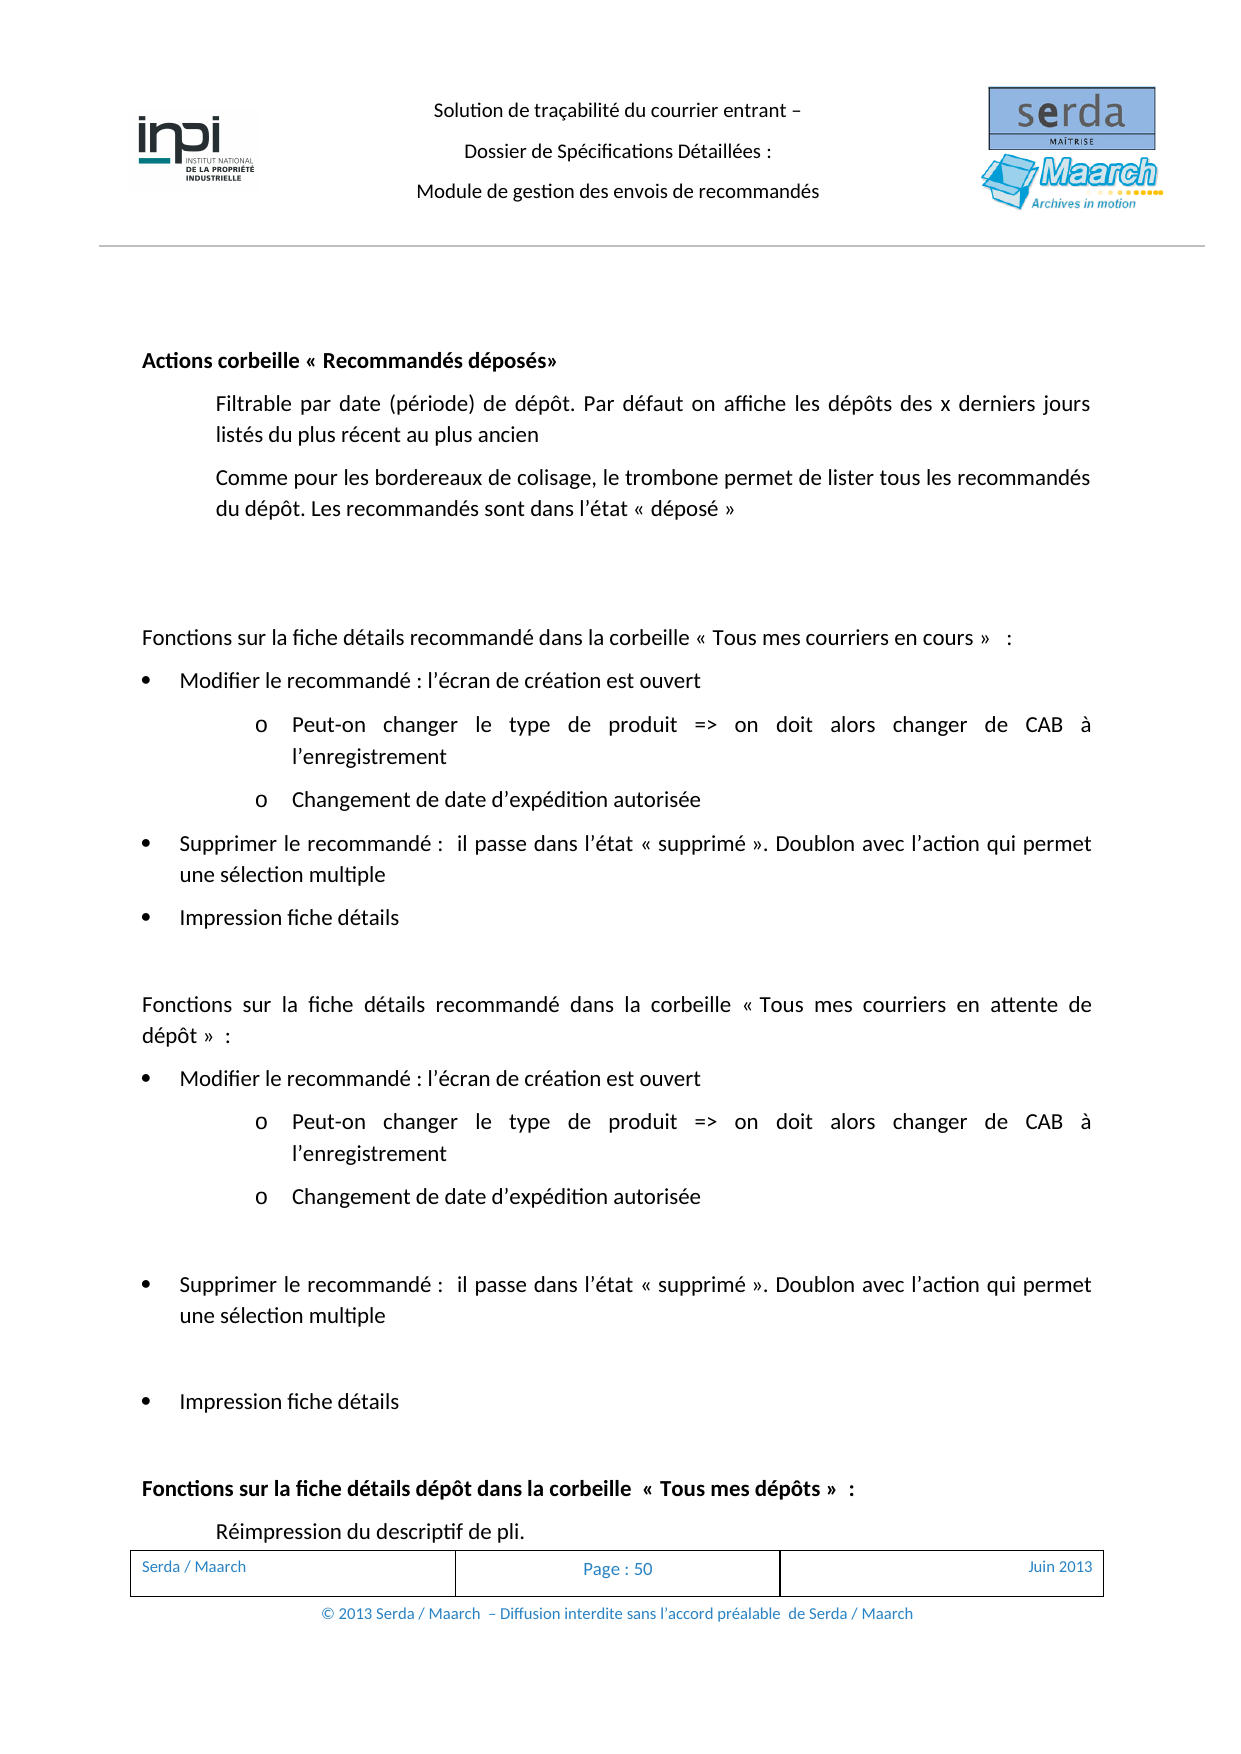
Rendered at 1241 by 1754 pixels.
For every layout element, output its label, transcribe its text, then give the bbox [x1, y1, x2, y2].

list Impression fiche détails [142, 903, 1092, 932]
list Peut-on changer le type de produit => on doit alors changer de CAB à l’enregistrement [254, 1107, 1092, 1167]
list Modifier le recommandé : l’écran de création est ouvert [142, 667, 1092, 695]
text Fonctions sur la fiche détails recommandé dans la corbeille « Tous mes courriers en cours » : [142, 623, 1092, 651]
picture [988, 86, 1156, 150]
text Fonctions sur la fiche détails dépôt dans la corbeille « Tous mes dépôts » : [142, 1474, 1092, 1502]
list Changement de date d’expédition autorisée [254, 785, 1092, 814]
list Supprimer le recommandé : il passe dans l’état « supprimé ». Doublon avec l’action qui permet une sélection multiple [142, 829, 1092, 888]
list Supprimer le recommandé : il passe dans l’état « supprimé ». Doublon avec l’action qui permet une sélection multiple [142, 1270, 1092, 1329]
list Impression fiche détails [142, 1387, 1092, 1415]
picture [128, 109, 260, 192]
text Comme pour les bordereaux de colisage, le trombone permet de lister tous les recommandés du dépôt. Les recommandés sont dans l’état « déposé » [216, 463, 1092, 522]
text Réimpression du descriptif de pli. [142, 1517, 1092, 1545]
list Changement de date d’expédition autorisée [254, 1182, 1092, 1211]
list Modifier le recommandé : l’écran de création est ouvert [142, 1064, 1092, 1092]
text Actions corbeille « Recommandés déposés» [142, 346, 1092, 374]
picture [978, 151, 1166, 215]
text Filtrable par date (période) de dépôt. Par défaut on affiche les dépôts des x derniers jours listés du plus récent au plus ancien [216, 389, 1092, 448]
list Peut-on changer le type de produit => on doit alors changer de CAB à l’enregistrement [254, 710, 1092, 770]
text Fonctions sur la fiche détails recommandé dans la corbeille « Tous mes courriers en attente de dépôt » : [142, 990, 1092, 1049]
